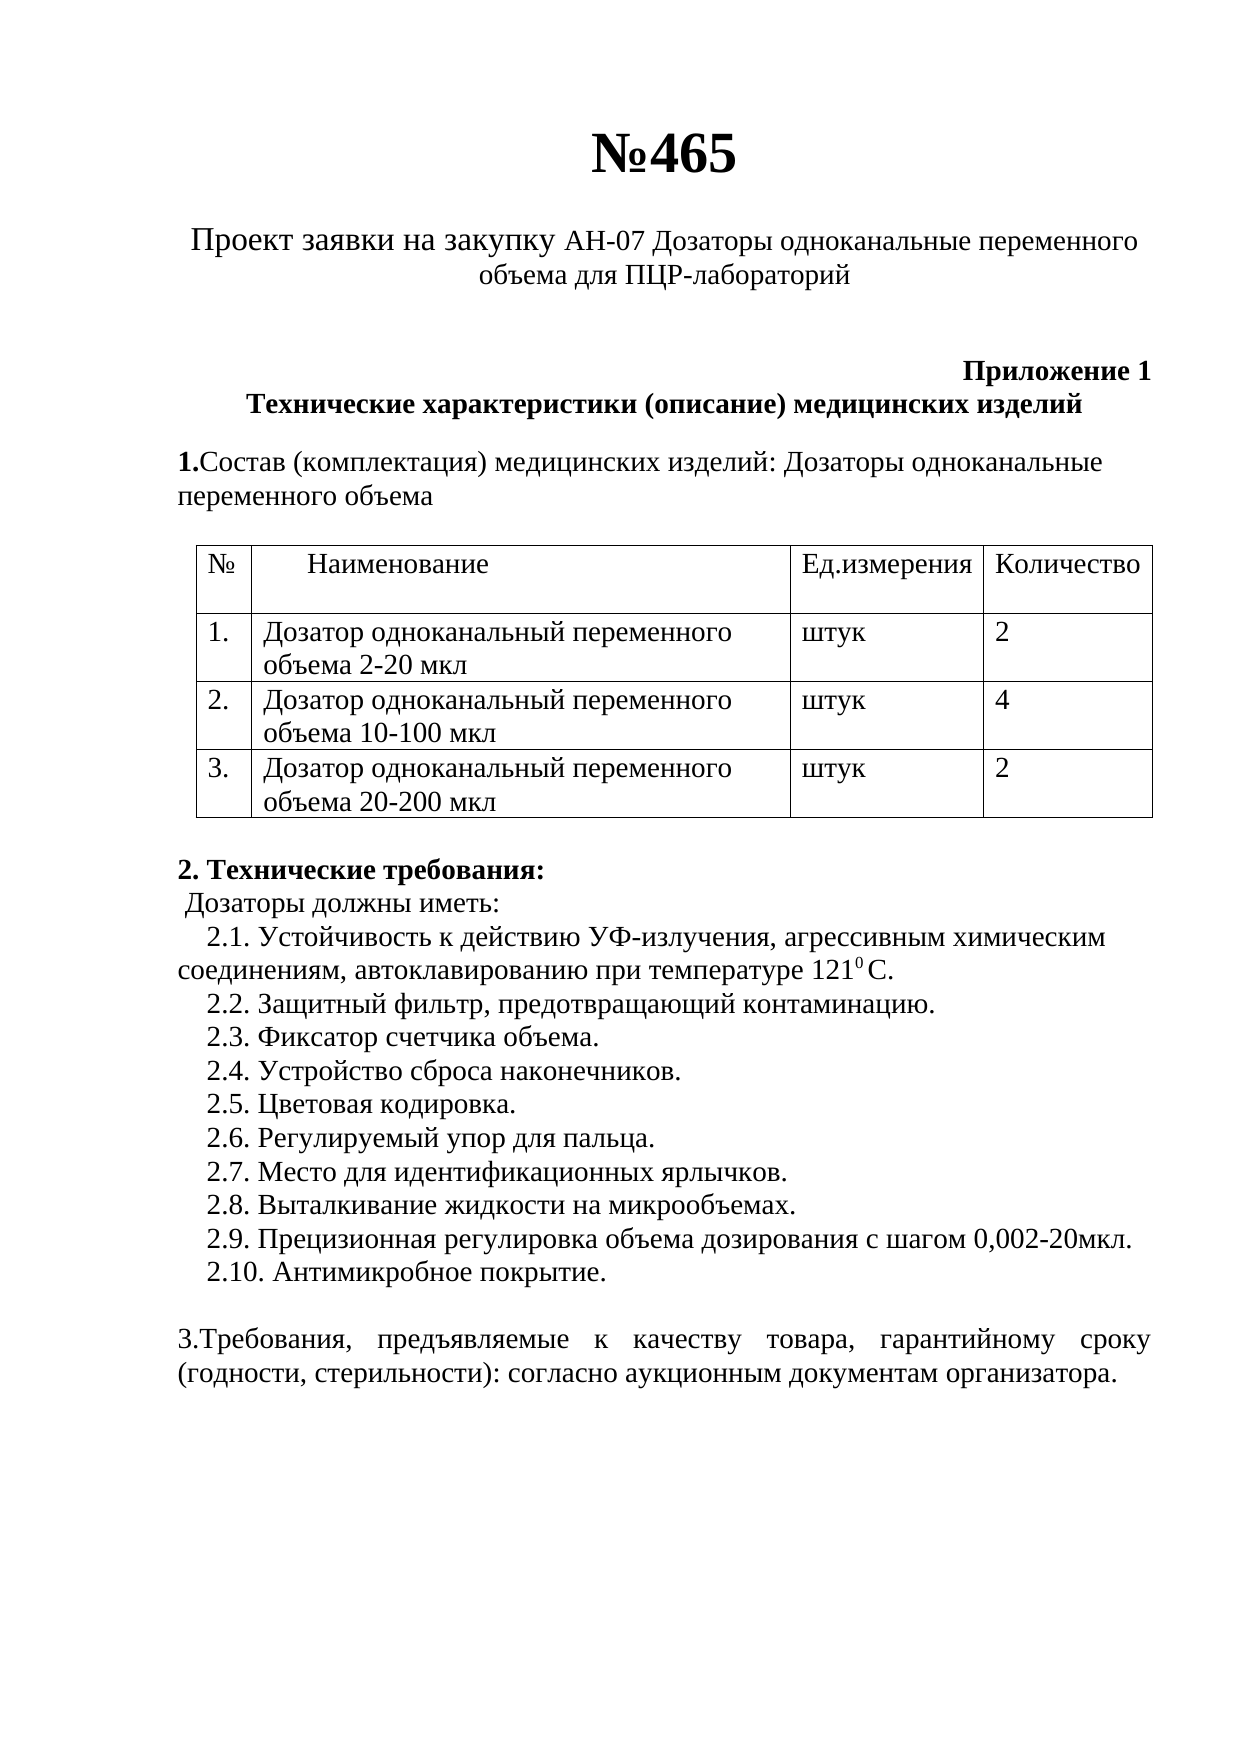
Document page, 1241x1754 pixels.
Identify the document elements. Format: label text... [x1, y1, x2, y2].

table_cell 2 [984, 750, 1152, 817]
text 2.4. Устройство сброса наконечников. [177, 1053, 1152, 1087]
table_cell Дозатор одноканальный переменного объема 10-100 мкл [252, 682, 790, 749]
text Проект заявки на закупку АН-07 Дозаторы одноканальные переменного объема для ПЦР-лабораторий [177, 219, 1152, 291]
text Приложение 1 [177, 353, 1152, 386]
text №465 [177, 118, 1152, 185]
text 2.3. Фиксатор счетчика объема. [177, 1019, 1152, 1053]
text 2.8. Выталкивание жидкости на микрообъемах. [177, 1187, 1152, 1221]
table_cell 1. [197, 614, 251, 681]
table_cell штук [791, 614, 983, 681]
table_cell штук [791, 750, 983, 817]
text Дозаторы должны иметь: [177, 885, 1152, 919]
table_cell 3. [197, 750, 251, 817]
text 2.5. Цветовая кодировка. [177, 1087, 1152, 1120]
text 2.7. Место для идентификационных ярлычков. [177, 1154, 1152, 1187]
text Технические характеристики (описание) медицинских изделий [177, 386, 1152, 420]
table_header Ед.измерения [791, 546, 983, 613]
text 2.10. Антимикробное покрытие. [177, 1254, 1152, 1288]
text 2. Технические требования: [177, 852, 1152, 885]
text 3.Требования, предъявляемые к качеству товара, гарантийному сроку (годности, стерильности): согласно аукционным документам организатора. [177, 1321, 1152, 1388]
text 2.9. Прецизионная регулировка объема дозирования с шагом 0,002-20мкл. [177, 1221, 1152, 1254]
table_header Наименование [252, 546, 790, 613]
text 2.2. Защитный фильтр, предотвращающий контаминацию. [177, 986, 1152, 1019]
table_cell Дозатор одноканальный переменного объема 2-20 мкл [252, 614, 790, 681]
text 2.1. Устойчивость к действию УФ-излучения, агрессивным химическим соединениям, автоклавированию при температуре 1210 С. [177, 919, 1152, 986]
text 1.Состав (комплектация) медицинских изделий: Дозаторы одноканальные переменного объема [177, 444, 1152, 511]
table_cell 2. [197, 682, 251, 749]
table_cell 4 [984, 682, 1152, 749]
table_cell штук [791, 682, 983, 749]
table_cell 2 [984, 614, 1152, 681]
text 2.6. Регулируемый упор для пальца. [177, 1120, 1152, 1154]
table_header Количество [984, 546, 1152, 613]
table_cell Дозатор одноканальный переменного объема 20-200 мкл [252, 750, 790, 817]
table_header № [197, 546, 251, 613]
